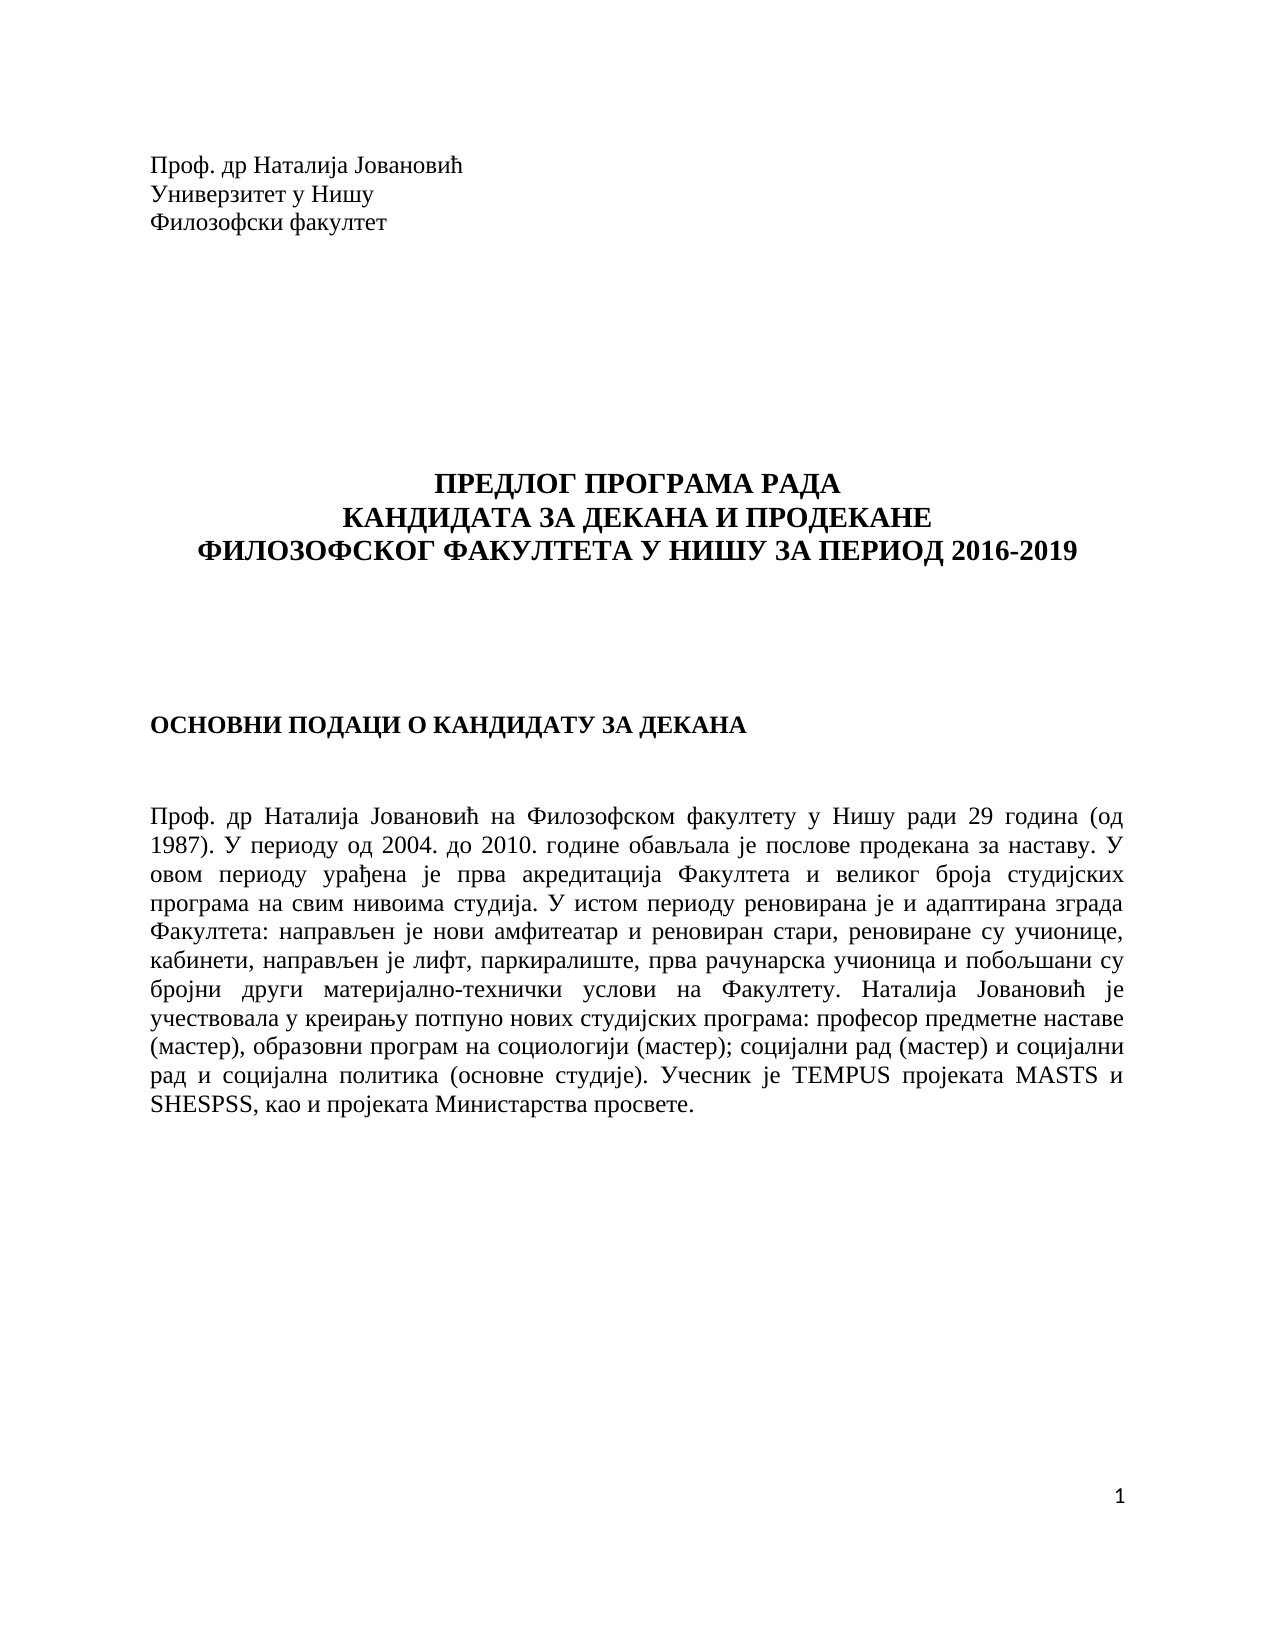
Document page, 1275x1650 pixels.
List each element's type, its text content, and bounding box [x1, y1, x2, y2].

text ФИЛОЗОФСКОГ ФАКУЛТЕТА У НИШУ ЗА ПЕРИОД 2016-2019 [150, 533, 1125, 567]
text Универзитет у Нишу [150, 179, 1125, 207]
text Проф. др Наталија Јовановић [150, 150, 1125, 179]
text КАНДИДАТА ЗА ДЕКАНА И ПРОДЕКАНЕ [150, 500, 1125, 533]
text Филозофски факултет [150, 207, 1125, 236]
text ПРЕДЛОГ ПРОГРАМА РАДА [150, 466, 1125, 500]
text ОСНОВНИ ПОДАЦИ О КАНДИДАТУ ЗА ДЕКАНА [150, 711, 1125, 739]
text Проф. др Наталија Јовановић на Филозофском факултету у Нишу ради 29 година (од 1987). У периоду од 2004. до 2010. године обављала је послове продекана за наставу. У овом периоду урађена је прва акредитација Факултета и великог броја студијских програма на свим нивоима студија. У истом периоду реновирана је и адаптирана зграда Факултета: направљен је нови амфитеатар и реновиран стари, реновиране су учионице, кабинети, направљен је лифт, паркиралиште, прва рачунарска учионица и побољшани су бројни други материјално-технички услови на Факултету. Наталија Јовановић је учествовала у креирању потпуно нових студијских програма: професор предметне наставе (мастер), образовни програм на социологији (мастер); социјални рад (мастер) и социјални рад и социјална политика (основне студије). Учесник је TEMPUS пројеката MASTS и SHESPSS, као и пројеката Министарства просвете. [150, 801, 1125, 1118]
